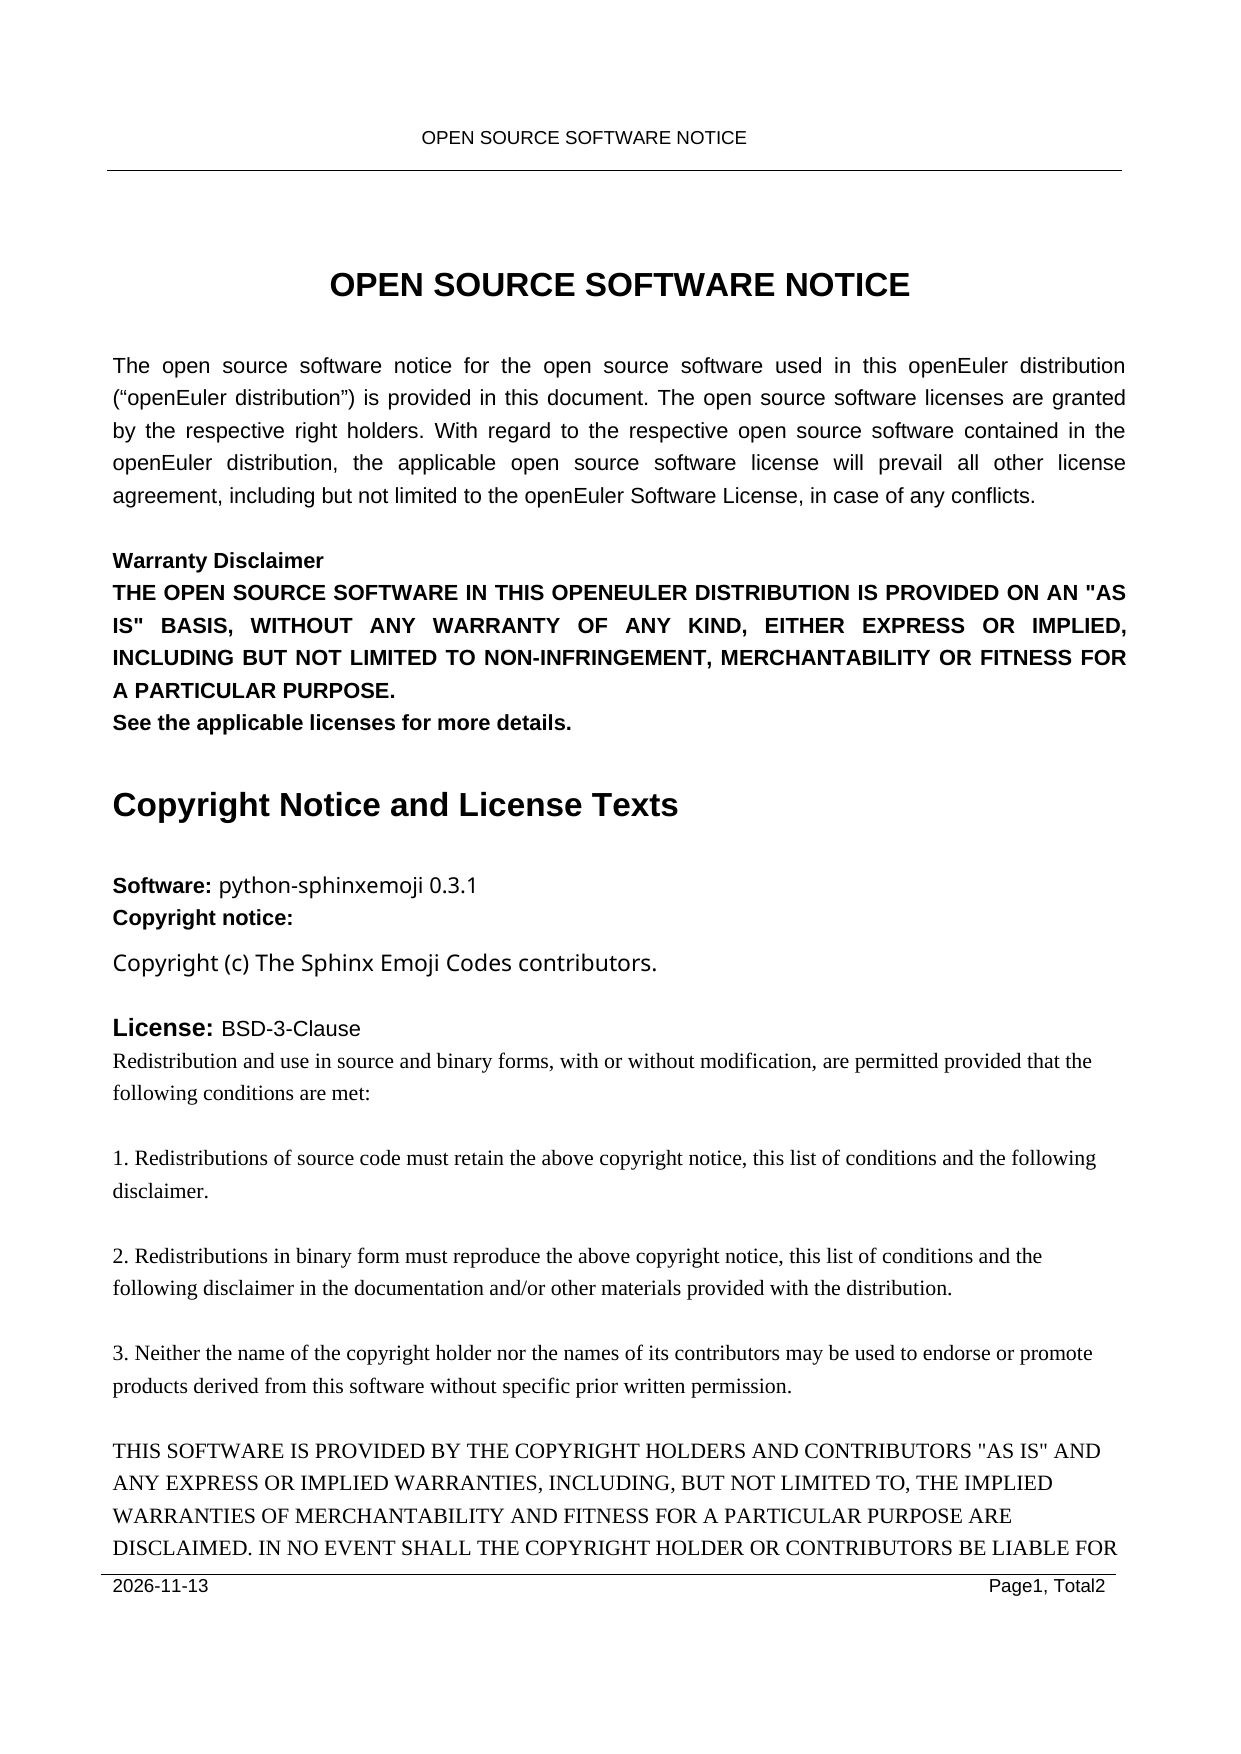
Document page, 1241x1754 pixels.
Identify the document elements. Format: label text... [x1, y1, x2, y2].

text License: BSD-3-Clause [112, 1012, 1128, 1044]
text Copyright Notice and License Texts [112, 771, 1128, 836]
text OPEN SOURCE SOFTWARE NOTICE [112, 251, 1128, 316]
title Software: python-sphinxemoji 0.3.1 [112, 869, 1128, 901]
text The open source software notice for the open source software used in this openEuler distribution (“openEuler distribution”) is provided in this document. The open source software licenses are granted by the respective right holders. With regard to the respective open source software contained in the openEuler distribution, the applicable open source software license will prevail all other license agreement, including but not limited to the openEuler Software License, in case of any conflicts. [112, 349, 1128, 511]
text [112, 1044, 1128, 1564]
text THE OPEN SOURCE SOFTWARE IN THIS OPENEULER DISTRIBUTION IS PROVIDED ON AN "AS IS" BASIS, WITHOUT ANY WARRANTY OF ANY KIND, EITHER EXPRESS OR IMPLIED, INCLUDING BUT NOT LIMITED TO NON-INFRINGEMENT, MERCHANTABILITY OR FITNESS FOR A PARTICULAR PURPOSE. See the applicable licenses for more details. [112, 576, 1128, 739]
text Warranty Disclaimer [112, 544, 1128, 576]
text Copyright (c) The Sphinx Emoji Codes contributors. [112, 947, 1128, 1012]
text Copyright notice: [112, 901, 1128, 934]
